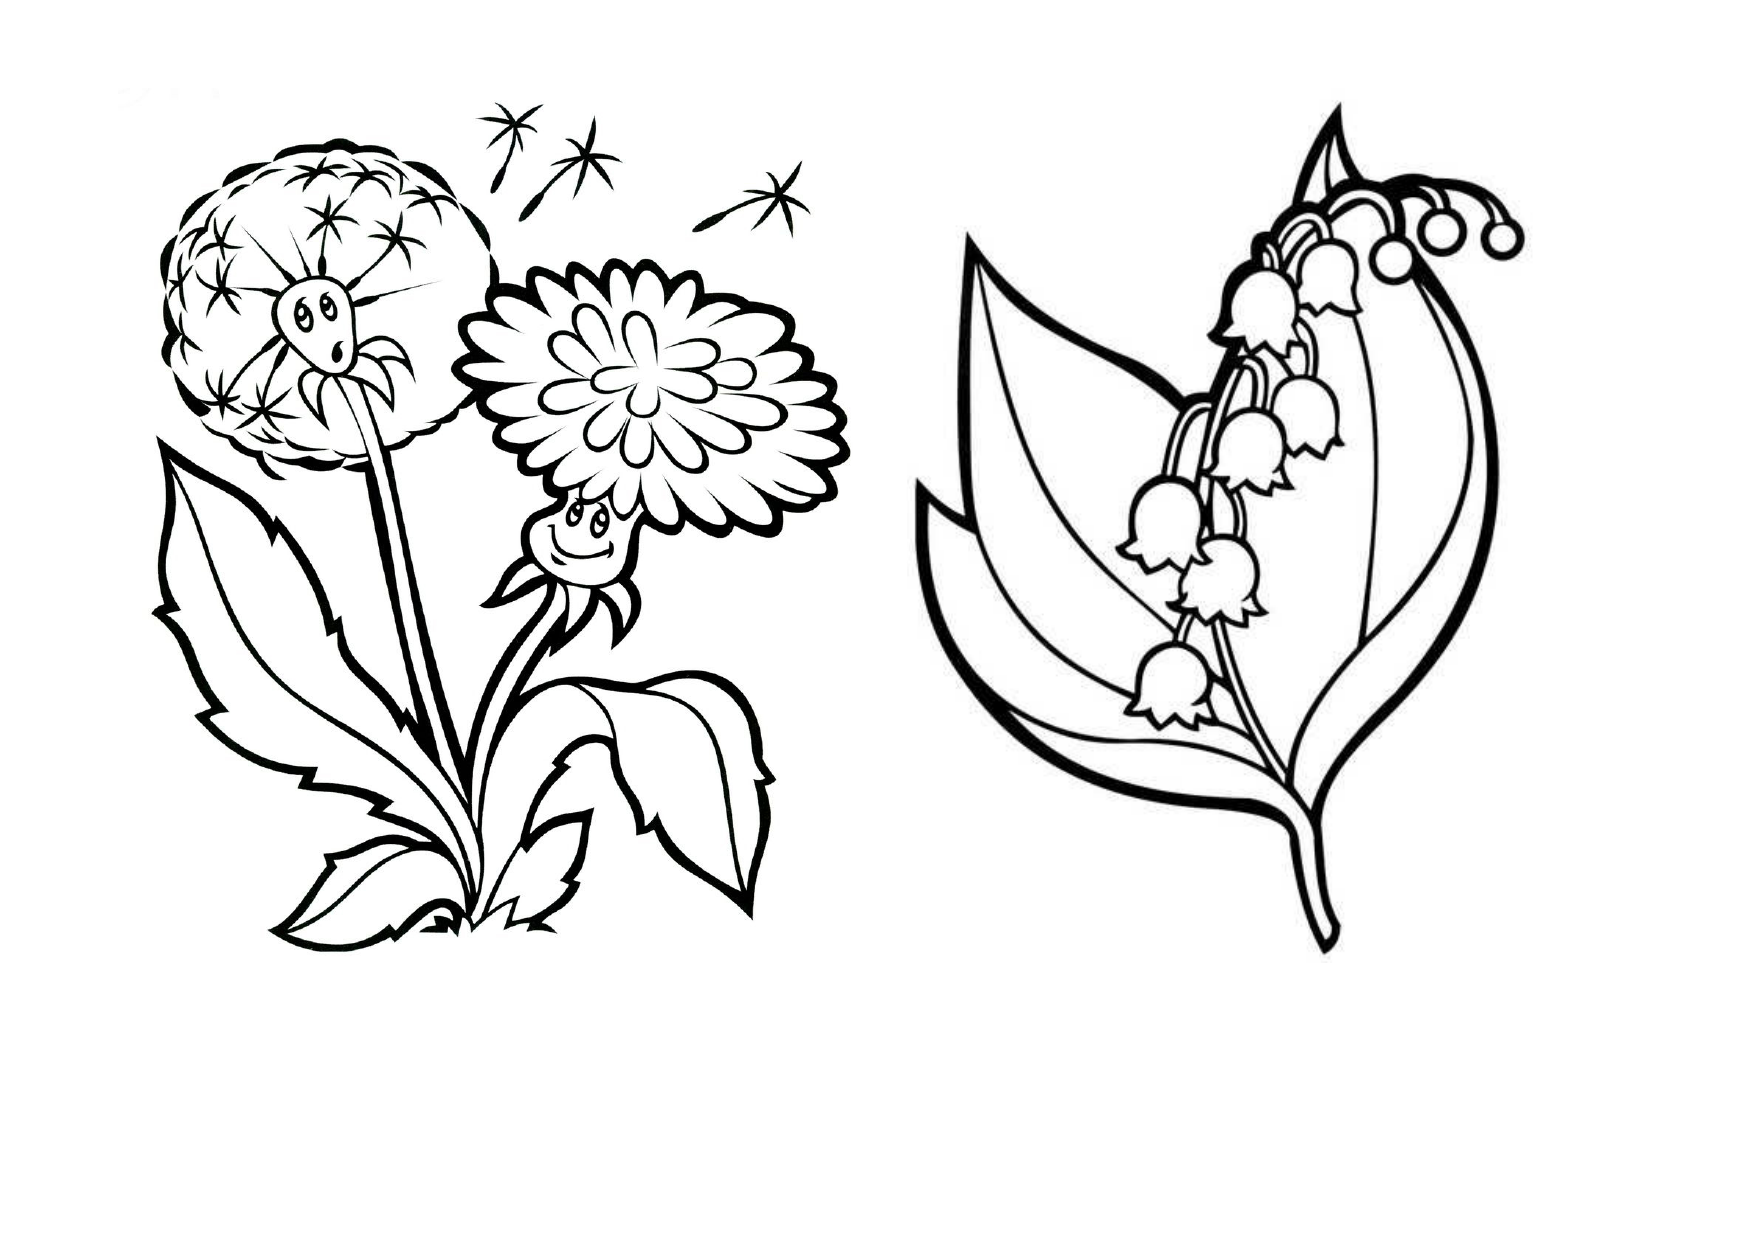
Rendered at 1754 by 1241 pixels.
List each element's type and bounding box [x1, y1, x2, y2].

picture [118, 88, 855, 963]
picture [906, 88, 1553, 963]
